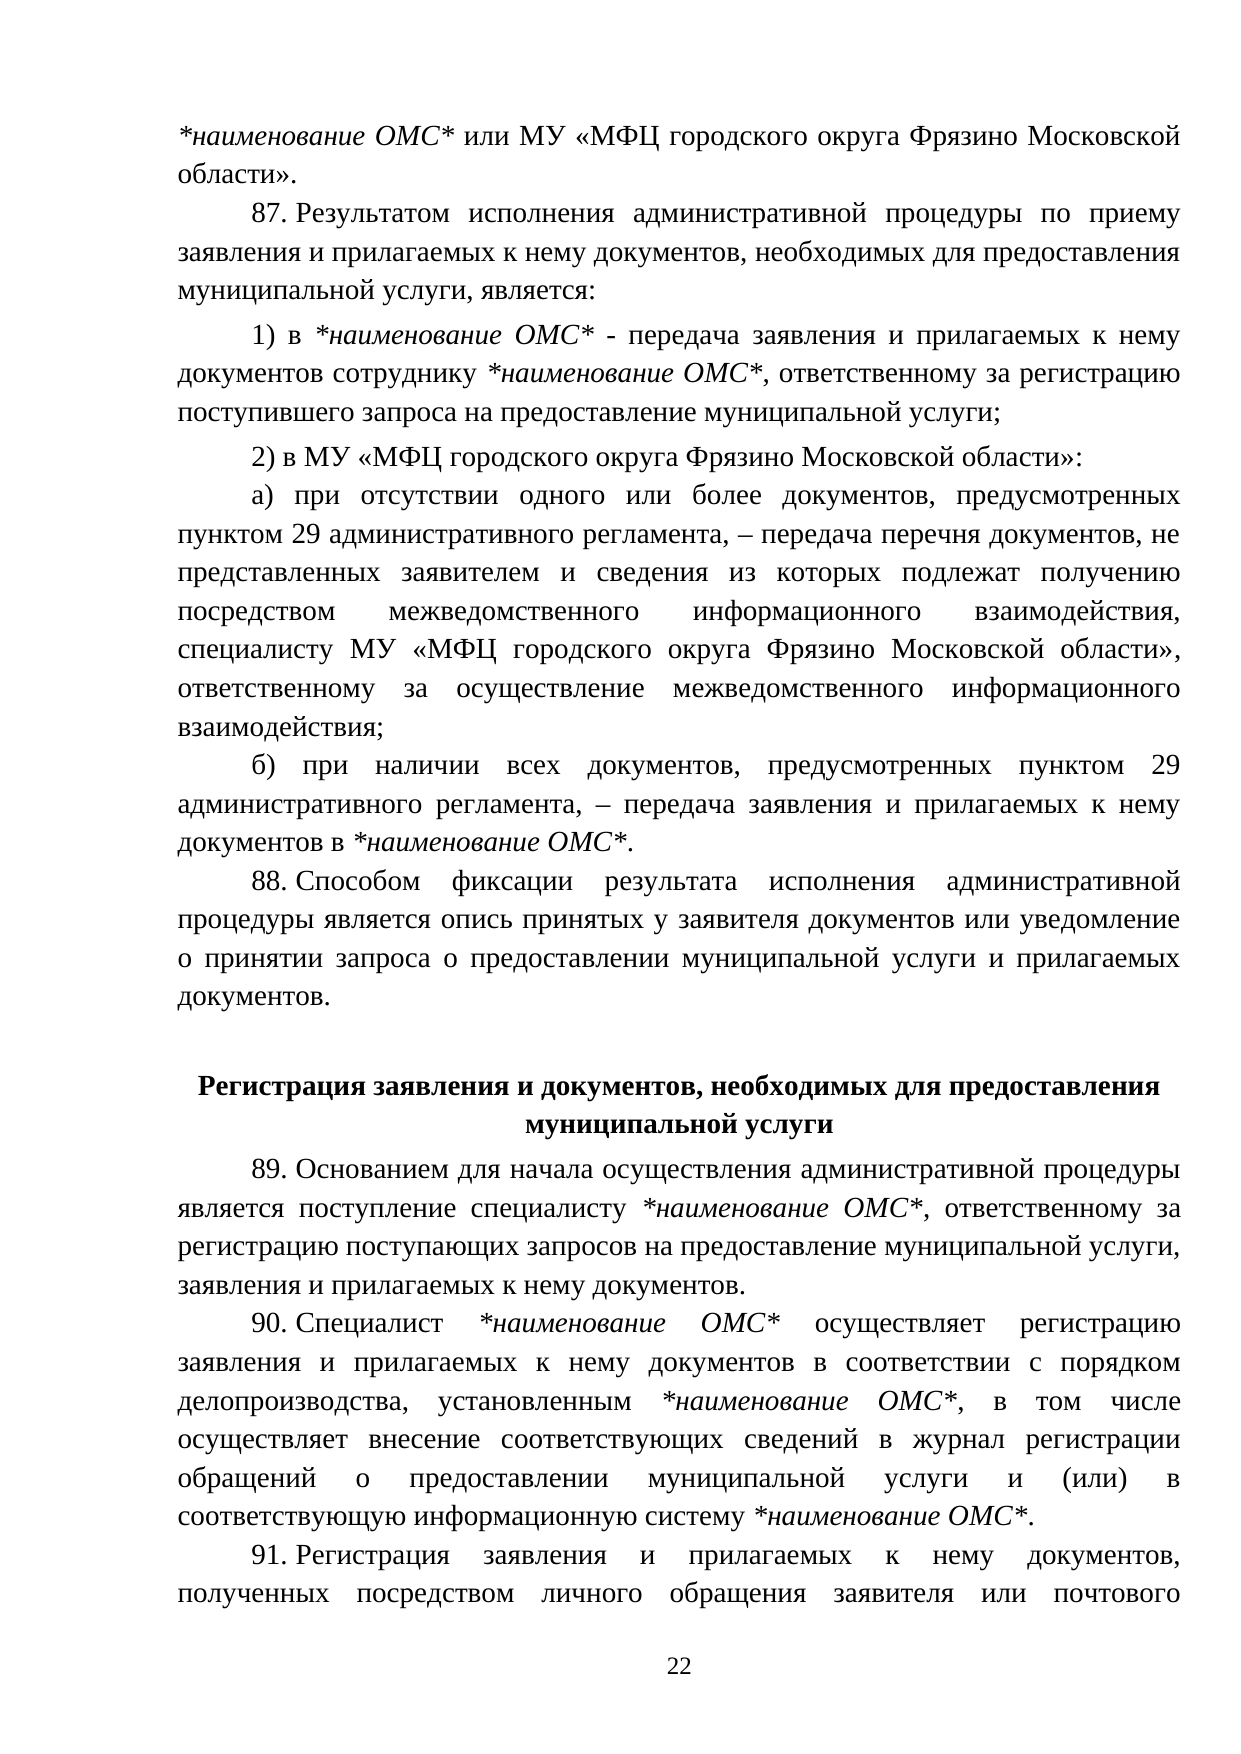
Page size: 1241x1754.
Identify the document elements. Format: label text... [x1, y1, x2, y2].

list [177, 1537, 1181, 1609]
list Основанием для начала осуществления административной процедуры является поступление специалисту *наименование ОМС*, ответственному за регистрацию поступающих запросов на предоставление муниципальной услуги, заявления и прилагаемых к нему документов. [177, 1151, 1181, 1301]
list Результатом исполнения административной процедуры по приему заявления и прилагаемых к нему документов, необходимых для предоставления муниципальной услуги, является: [177, 195, 1181, 306]
list 2) в МУ «МФЦ городского округа Фрязино Московской области»: [177, 439, 1181, 472]
text 1) в *наименование ОМС* - передача заявления и прилагаемых к нему документов сотруднику *наименование ОМС*, ответственному за регистрацию поступившего запроса на предоставление муниципальной услуги; [177, 317, 1181, 428]
list Специалист *наименование ОМС* осуществляет регистрацию заявления и прилагаемых к нему документов в соответствии с порядком делопроизводства, установленным *наименование ОМС*, в том числе осуществляет внесение соответствующих сведений в журнал регистрации обращений о предоставлении муниципальной услуги и (или) в соответствующую информационную систему *наименование ОМС*. [177, 1306, 1181, 1532]
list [177, 118, 1181, 190]
text Регистрация заявления и документов, необходимых для предоставления муниципальной услуги [177, 1068, 1181, 1140]
list б) при наличии всех документов, предусмотренных пунктом 29 административного регламента, – передача заявления и прилагаемых к нему документов в *наименование ОМС*. [177, 747, 1181, 858]
list Способом фиксации результата исполнения административной процедуры является опись принятых у заявителя документов или уведомление о принятии запроса о предоставлении муниципальной услуги и прилагаемых документов. [177, 863, 1181, 1012]
list а) при отсутствии одного или более документов, предусмотренных пунктом 29 административного регламента, – передача перечня документов, не представленных заявителем и сведения из которых подлежат получению посредством межведомственного информационного взаимодействия, специалисту МУ «МФЦ городского округа Фрязино Московской области», ответственному за осуществление межведомственного информационного взаимодействия; [177, 477, 1181, 742]
